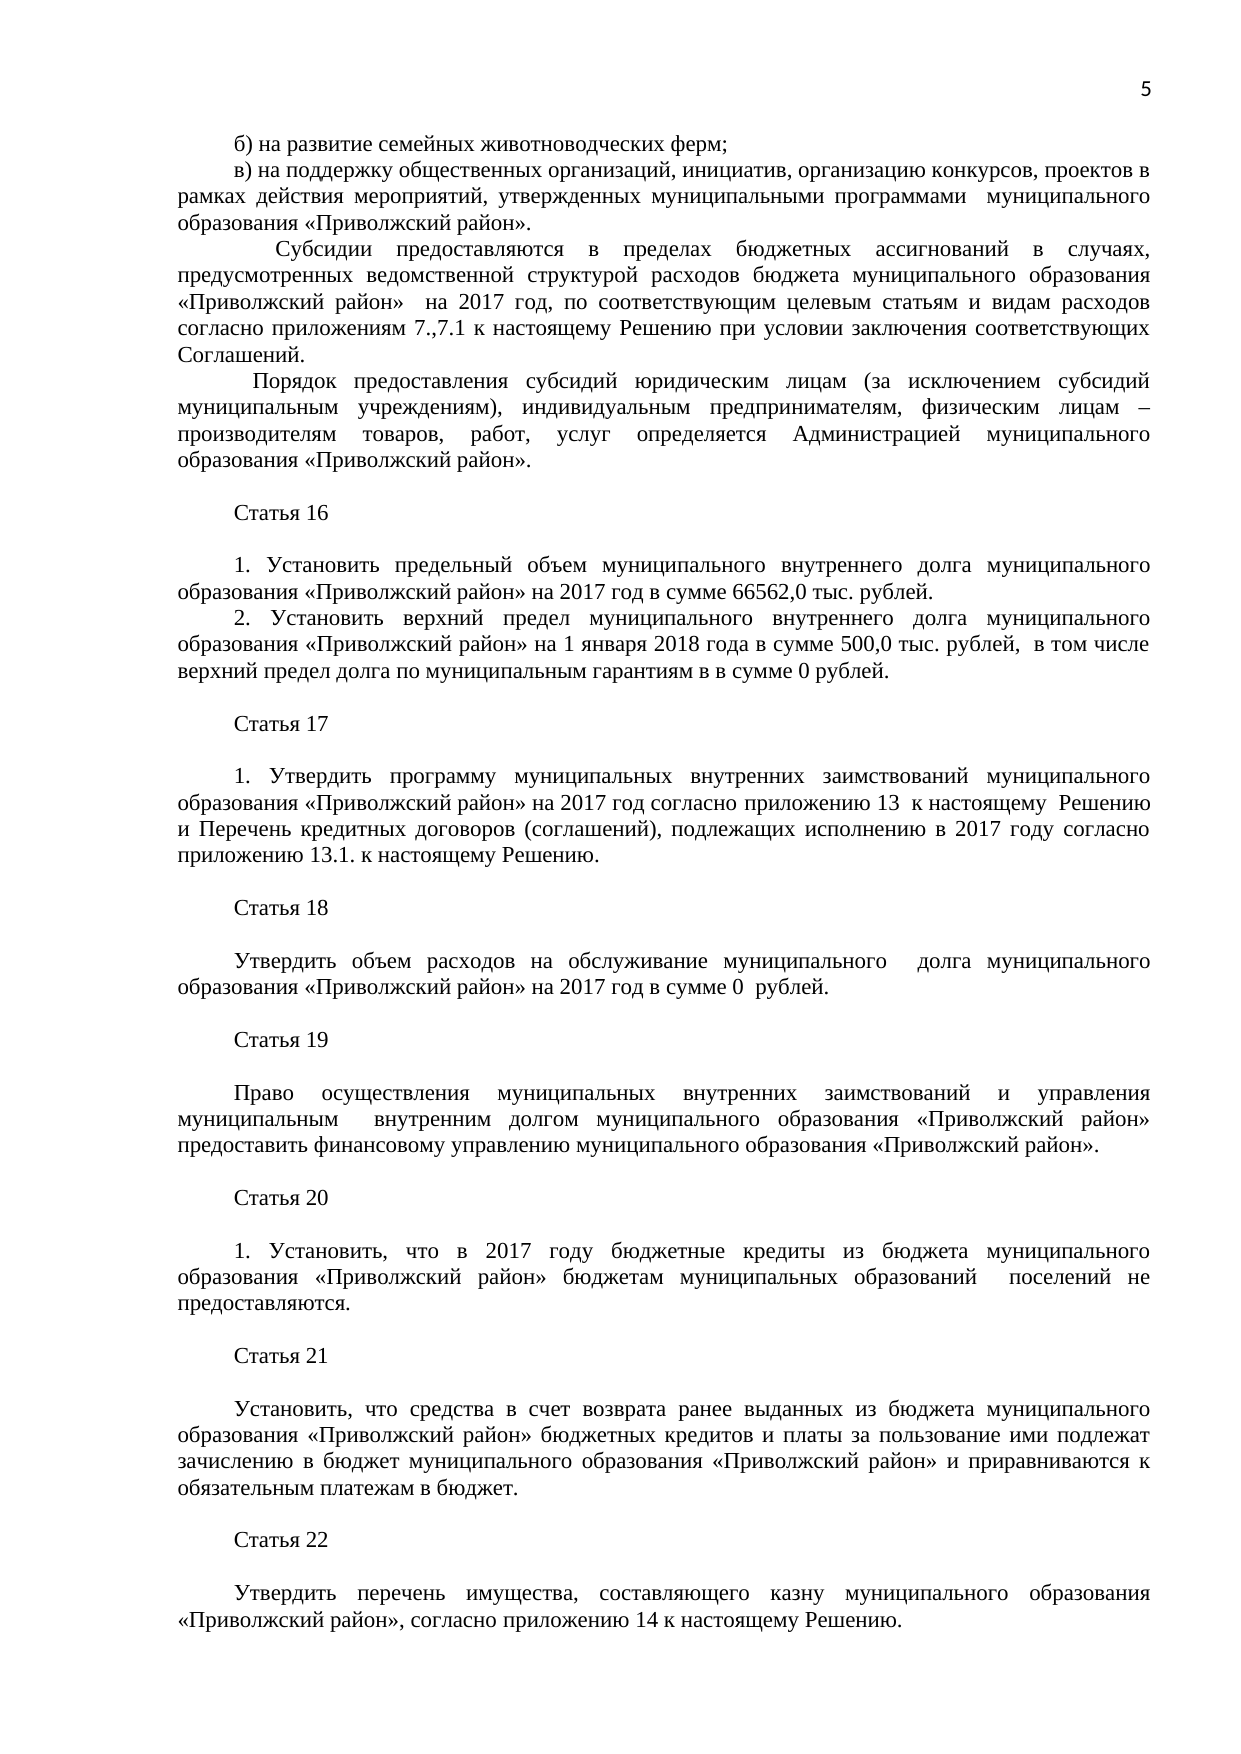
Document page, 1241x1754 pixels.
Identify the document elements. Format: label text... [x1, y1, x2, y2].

text Субсидии предоставляются в пределах бюджетных ассигнований в случаях, предусмотренных ведомственной структурой расходов бюджета муниципального образования «Приволжский район» на 2017 год, по соответствующим целевым статьям и видам расходов согласно приложениям 7.,7.1 к настоящему Решению при условии заключения соответствующих Соглашений. [177, 235, 1152, 367]
text Статья 17 [177, 709, 1152, 736]
text 1. Установить, что в 2017 году бюджетные кредиты из бюджета муниципального образования «Приволжский район» бюджетам муниципальных образований поселений не предоставляются. [177, 1237, 1152, 1316]
text Статья 19 [177, 1026, 1152, 1052]
text 1. Утвердить программу муниципальных внутренних заимствований муниципального образования «Приволжский район» на 2017 год согласно приложению 13 к настоящему Решению и Перечень кредитных договоров (соглашений), подлежащих исполнению в 2017 году согласно приложению 13.1. к настоящему Решению. [177, 762, 1152, 868]
text Статья 20 [177, 1184, 1152, 1210]
text б) на развитие семейных животноводческих ферм; [177, 130, 1152, 156]
text Утвердить объем расходов на обслуживание муниципального долга муниципального образования «Приволжский район» на 2017 год в сумме 0 рублей. [177, 947, 1152, 999]
text Статья 16 [177, 499, 1152, 525]
text в) на поддержку общественных организаций, инициатив, организацию конкурсов, проектов в рамках действия мероприятий, утвержденных муниципальными программами муниципального образования «Приволжский район». [177, 156, 1152, 235]
text 2. Установить верхний предел муниципального внутреннего долга муниципального образования «Приволжский район» на 1 января 2018 года в сумме 500,0 тыс. рублей, в том числе верхний предел долга по муниципальным гарантиям в в сумме 0 рублей. [177, 604, 1152, 683]
text Статья 21 [177, 1342, 1152, 1368]
text Право осуществления муниципальных внутренних заимствований и управления муниципальным внутренним долгом муниципального образования «Приволжский район» предоставить финансовому управлению муниципального образования «Приволжский район». [177, 1078, 1152, 1158]
text Установить, что средства в счет возврата ранее выданных из бюджета муниципального образования «Приволжский район» бюджетных кредитов и платы за пользование ими подлежат зачислению в бюджет муниципального образования «Приволжский район» и приравниваются к обязательным платежам в бюджет. [177, 1395, 1152, 1500]
text Статья 18 [177, 894, 1152, 920]
text Статья 22 [177, 1527, 1152, 1553]
text Порядок предоставления субсидий юридическим лицам (за исключением субсидий муниципальным учреждениям), индивидуальным предпринимателям, физическим лицам – производителям товаров, работ, услуг определяется Администрацией муниципального образования «Приволжский район». [177, 367, 1152, 472]
text 1. Установить предельный объем муниципального внутреннего долга муниципального образования «Приволжский район» на 2017 год в сумме 66562,0 тыс. рублей. [177, 551, 1152, 604]
text Утвердить перечень имущества, составляющего казну муниципального образования «Приволжский район», согласно приложению 14 к настоящему Решению. [177, 1579, 1152, 1632]
